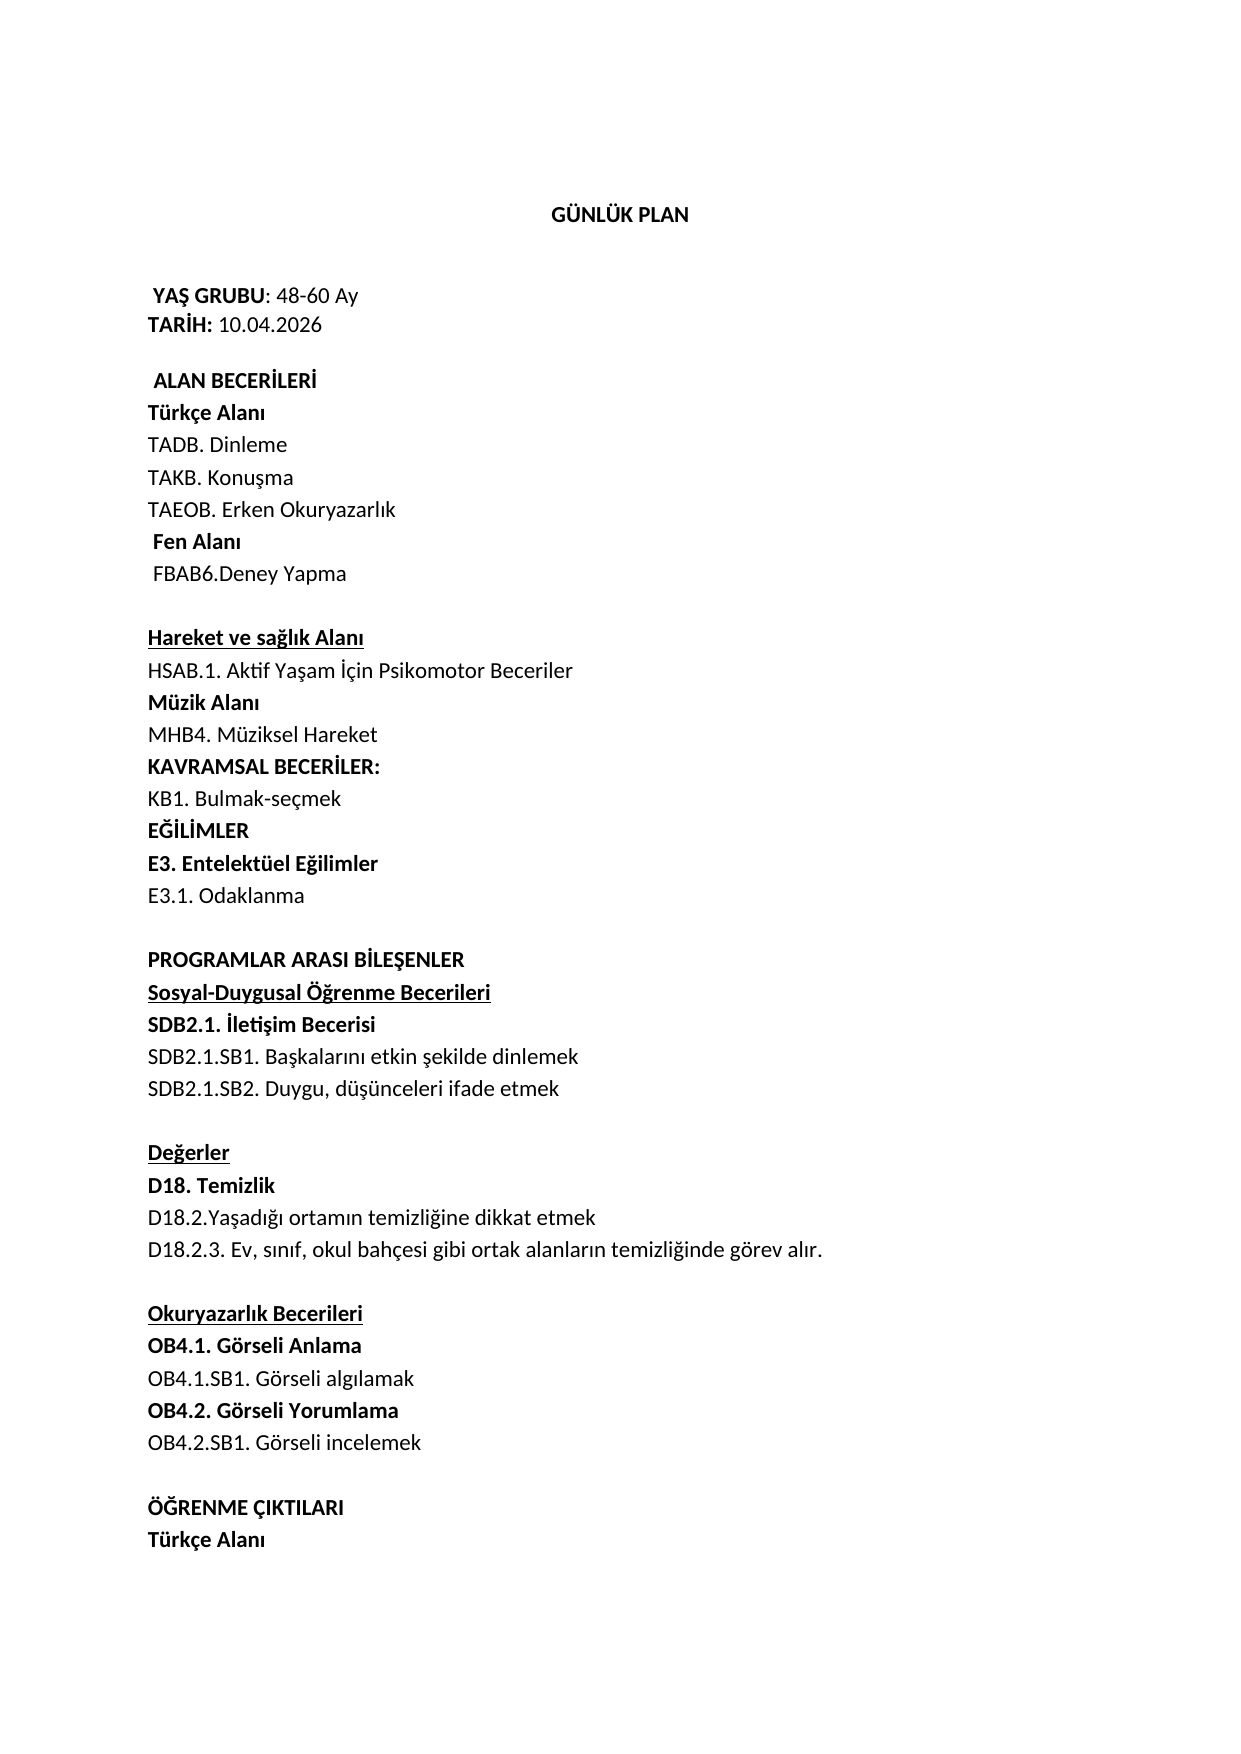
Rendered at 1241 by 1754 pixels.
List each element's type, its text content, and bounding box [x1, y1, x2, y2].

text EĞİLİMLER [148, 817, 1093, 845]
text Okuryazarlık Becerileri [148, 1299, 1093, 1327]
text D18.2.3. Ev, sınıf, okul bahçesi gibi ortak alanların temizliğinde görev alır. [148, 1235, 1093, 1263]
text SDB2.1.SB2. Duygu, düşünceleri ifade etmek [148, 1074, 1093, 1102]
text TADB. Dinleme [148, 430, 1093, 458]
text GÜNLÜK PLAN [148, 201, 1093, 229]
text KB1. Bulmak-seçmek [148, 784, 1093, 812]
text E3.1. Odaklanma [148, 881, 1093, 909]
text TAKB. Konuşma [148, 463, 1093, 491]
text OB4.2.SB1. Görseli incelemek [148, 1428, 1093, 1456]
text E3. Entelektüel Eğilimler [148, 849, 1093, 877]
text OB4.2. Görseli Yorumlama [148, 1396, 1093, 1424]
text Hareket ve sağlık Alanı [148, 623, 1093, 652]
text OB4.1.SB1. Görseli algılamak [148, 1364, 1093, 1392]
text ALAN BECERİLERİ [148, 366, 1093, 394]
text YAŞ GRUBU: 48-60 Ay [148, 282, 1093, 310]
text TARİH: 10.04.2026 [148, 310, 1093, 338]
text FBAB6.Deney Yapma [148, 559, 1093, 587]
text Müzik Alanı [148, 688, 1093, 716]
text Türkçe Alanı [148, 1525, 1093, 1553]
text OB4.1. Görseli Anlama [148, 1332, 1093, 1360]
text MHB4. Müziksel Hareket [148, 720, 1093, 748]
text HSAB.1. Aktif Yaşam İçin Psikomotor Beceriler [148, 656, 1093, 684]
text ÖĞRENME ÇIKTILARI [148, 1493, 1093, 1521]
text D18.2.Yaşadığı ortamın temizliğine dikkat etmek [148, 1203, 1093, 1231]
text SDB2.1. İletişim Becerisi [148, 1010, 1093, 1038]
text KAVRAMSAL BECERİLER: [148, 752, 1093, 780]
text PROGRAMLAR ARASI BİLEŞENLER [148, 945, 1093, 973]
text D18. Temizlik [148, 1171, 1093, 1199]
text Sosyal-Duygusal Öğrenme Becerileri [148, 978, 1093, 1006]
text TAEOB. Erken Okuryazarlık [148, 495, 1093, 523]
text Fen Alanı [148, 527, 1093, 555]
text SDB2.1.SB1. Başkalarını etkin şekilde dinlemek [148, 1042, 1093, 1070]
text Değerler [148, 1138, 1093, 1167]
text Türkçe Alanı [148, 398, 1093, 426]
